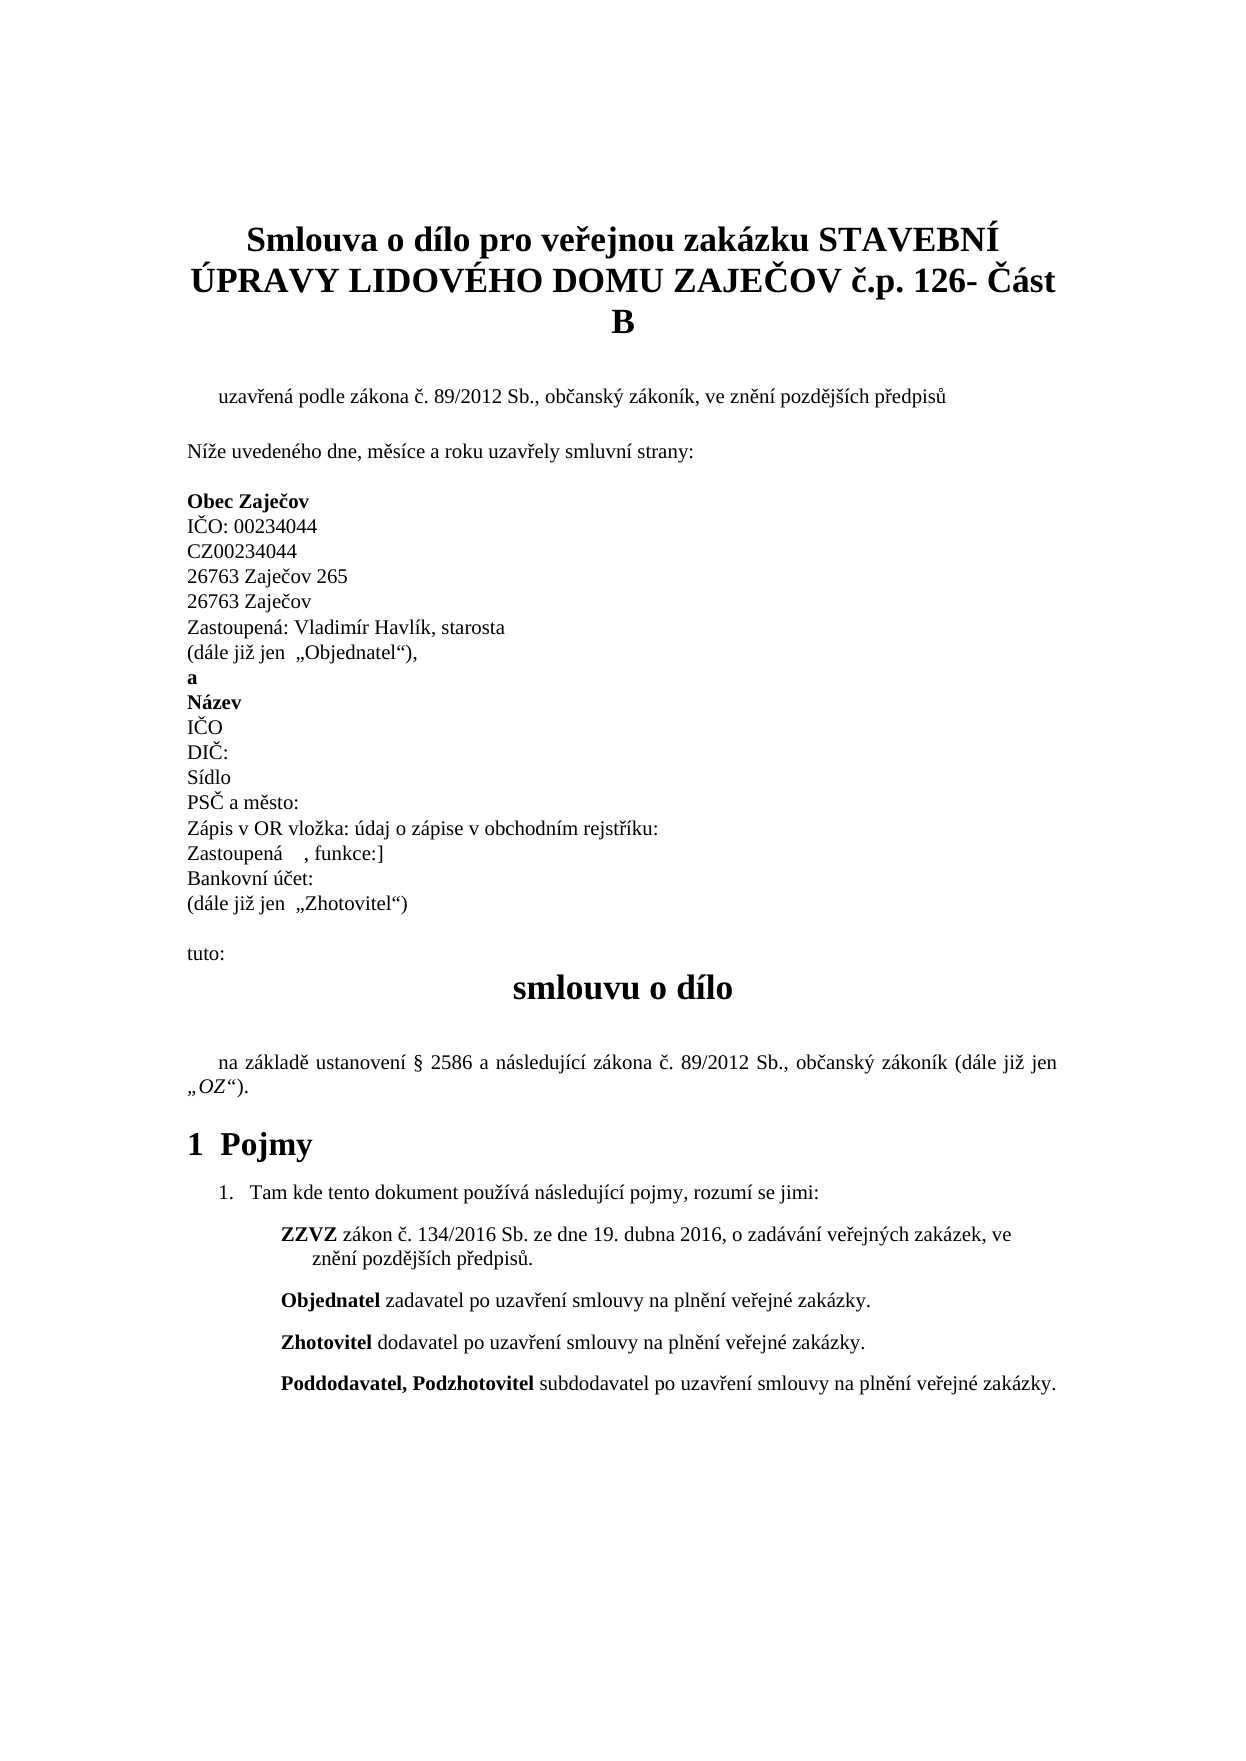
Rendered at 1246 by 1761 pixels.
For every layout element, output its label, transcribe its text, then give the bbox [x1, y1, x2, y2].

text tuto: [187, 941, 1059, 965]
list ZZVZ zákon č. 134/2016 Sb. ze dne 19. dubna 2016, o zadávání veřejných zakázek, ve znění pozdějších předpisů. [281, 1222, 1059, 1270]
list Zhotovitel dodavatel po uzavření smlouvy na plnění veřejné zakázky. [281, 1329, 1059, 1354]
text (dále již jen „Objednatel“), [187, 640, 1059, 664]
text IČO: 00234044 [187, 514, 1059, 538]
text Smlouva o dílo pro veřejnou zakázku STAVEBNÍ ÚPRAVY LIDOVÉHO DOMU ZAJEČOV č.p. 126- Část B [187, 218, 1059, 341]
text Zastoupená: Vladimír Havlík, starosta [187, 614, 1059, 639]
text PSČ a město: [187, 790, 1059, 814]
text Zápis v OR vložka: údaj o zápise v obchodním rejstříku: [187, 815, 1059, 839]
text smlouvu o dílo [187, 966, 1059, 1007]
text Sídlo [187, 765, 1059, 789]
text Zastoupená , funkce:] [187, 841, 1059, 864]
list Objednatel zadavatel po uzavření smlouvy na plnění veřejné zakázky. [281, 1288, 1059, 1312]
text 26763 Zaječov 265 [187, 564, 1059, 588]
text a [187, 665, 1059, 689]
text uzavřená podle zákona č. 89/2012 Sb., občanský zákoník, ve znění pozdějších předpisů [187, 384, 1059, 408]
text Název [187, 690, 1059, 714]
list Poddodavatel, Podzhotovitel subdodavatel po uzavření smlouvy na plnění veřejné zakázky. [281, 1371, 1059, 1395]
list 1. Tam kde tento dokument používá následující pojmy, rozumí se jimi: [218, 1180, 1059, 1204]
subtitle 1 Pojmy [187, 1124, 1059, 1162]
text Obec Zaječov [187, 489, 1059, 513]
text na základě ustanovení § 2586 a následující zákona č. 89/2012 Sb., občanský zákoník (dále již jen „OZ“). [187, 1050, 1059, 1098]
text Níže uvedeného dne, měsíce a roku uzavřely smluvní strany: [187, 439, 1059, 463]
text (dále již jen „Zhotovitel“) [187, 891, 1059, 915]
text DIČ: [187, 740, 1059, 764]
text Bankovní účet: [187, 866, 1059, 890]
text CZ00234044 [187, 539, 1059, 563]
text 26763 Zaječov [187, 589, 1059, 613]
text IČO [187, 715, 1059, 739]
